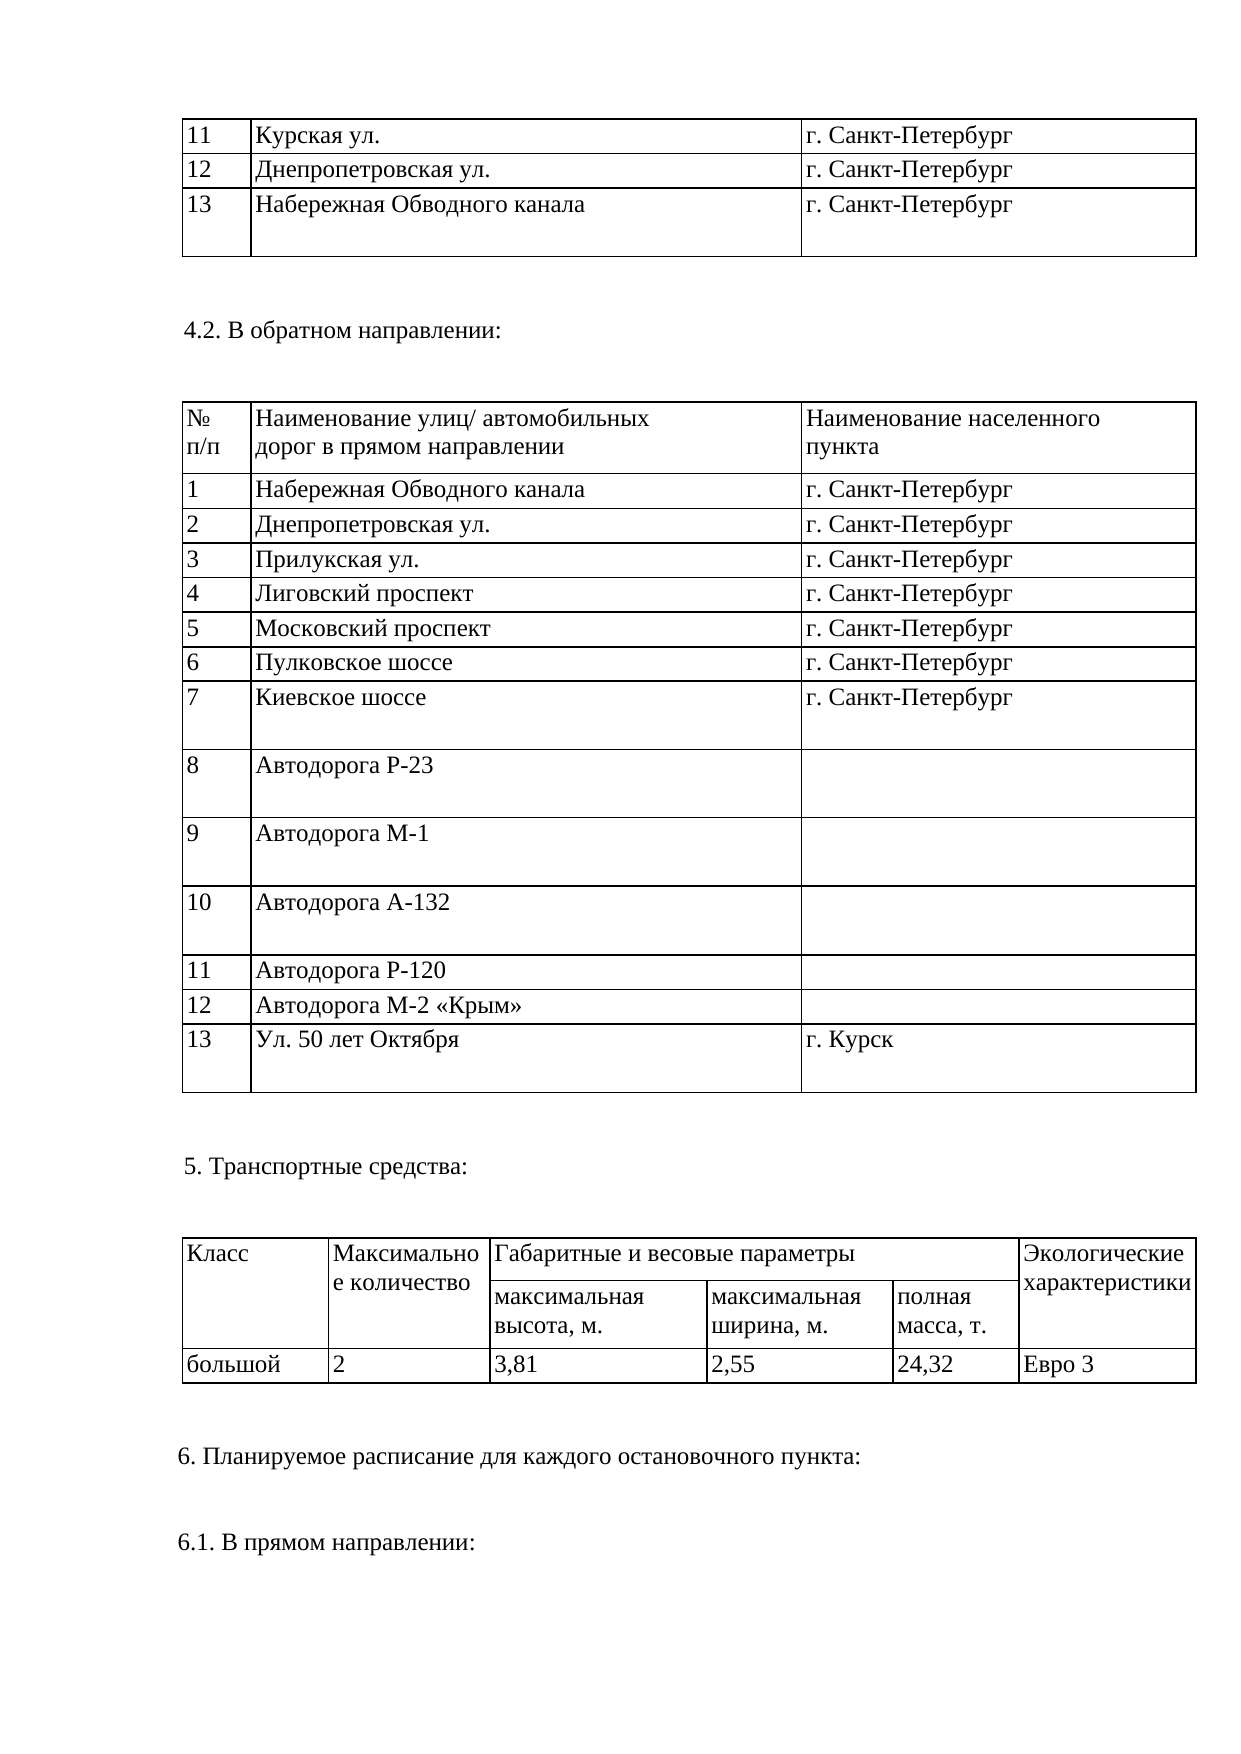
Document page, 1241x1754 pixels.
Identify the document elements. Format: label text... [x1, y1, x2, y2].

table_cell 4 [183, 578, 250, 611]
table_cell 12 [183, 154, 250, 187]
text 4.2. В обратном направлении: [177, 315, 1152, 343]
text 6. Планируемое расписание для каждого остановочного пункта: [177, 1441, 1152, 1470]
table_cell Евро 3 [1020, 1349, 1195, 1382]
table_cell Ул. 50 лет Октября [252, 1025, 801, 1092]
table_cell г. Санкт-Петербург [802, 682, 1195, 749]
table_cell г. Санкт-Петербург [802, 613, 1195, 646]
table_cell 1 [183, 474, 250, 508]
table_cell Днепропетровская ул. [252, 509, 801, 542]
table_cell г. Курск [802, 1025, 1195, 1092]
table_cell г. Санкт-Петербург [802, 648, 1195, 680]
table_header Класс [183, 1239, 328, 1348]
table_cell г. Санкт-Петербург [802, 474, 1195, 508]
table_cell полная масса, т. [894, 1281, 1018, 1348]
table_cell 3,81 [491, 1349, 706, 1382]
table_cell [802, 956, 1195, 988]
table_cell 2 [329, 1349, 489, 1382]
table_cell Набережная Обводного канала [252, 474, 801, 508]
table_header Максимальное количество [329, 1239, 489, 1348]
table_cell [802, 887, 1195, 954]
table_cell максимальная ширина, м. [708, 1281, 892, 1348]
table_cell максимальная высота, м. [491, 1281, 706, 1348]
text 5. Транспортные средства: [177, 1151, 1152, 1179]
table_cell 13 [183, 1025, 250, 1092]
table_cell 12 [183, 990, 250, 1023]
table_cell г. Санкт-Петербург [802, 509, 1195, 542]
table_cell г. Санкт-Петербург [802, 578, 1195, 611]
table_cell Автодорога Р-120 [252, 956, 801, 988]
text 6.1. В прямом направлении: [177, 1527, 1152, 1556]
table_cell 13 [183, 189, 250, 256]
table_cell Автодорога А-132 [252, 887, 801, 954]
table_cell г. Санкт-Петербург [802, 154, 1195, 187]
table_header № п/п [183, 403, 250, 473]
table_cell г. Санкт-Петербург [802, 189, 1195, 256]
table_cell 11 [183, 120, 250, 153]
table_cell [802, 750, 1195, 817]
table_cell Прилукская ул. [252, 544, 801, 577]
table_cell большой [183, 1349, 328, 1382]
table_cell 11 [183, 956, 250, 988]
table_cell Пулковское шоссе [252, 648, 801, 680]
table_cell г. Санкт-Петербург [802, 544, 1195, 577]
table_cell 7 [183, 682, 250, 749]
table_cell Автодорога М-2 «Крым» [252, 990, 801, 1023]
table_header Габаритные и весовые параметры [491, 1239, 1018, 1280]
table_cell 6 [183, 648, 250, 680]
table_cell 8 [183, 750, 250, 817]
table_header Экологические характеристики [1020, 1239, 1195, 1348]
table_cell 24,32 [894, 1349, 1018, 1382]
table_cell Лиговский проспект [252, 578, 801, 611]
table_cell [802, 990, 1195, 1023]
table_cell 2,55 [708, 1349, 892, 1382]
table_cell [802, 818, 1195, 885]
table_cell Киевское шоссе [252, 682, 801, 749]
table_cell 2 [183, 509, 250, 542]
table_cell Днепропетровская ул. [252, 154, 801, 187]
table_cell г. Санкт-Петербург [802, 120, 1195, 153]
table_header Наименование населенного пункта [802, 403, 1195, 473]
table_cell Курская ул. [252, 120, 801, 153]
table_cell Московский проспект [252, 613, 801, 646]
table_cell 10 [183, 887, 250, 954]
table_cell 3 [183, 544, 250, 577]
table_cell 5 [183, 613, 250, 646]
table_cell Набережная Обводного канала [252, 189, 801, 256]
table_header Наименование улиц/ автомобильных дорог в прямом направлении [252, 403, 801, 473]
table_cell Автодорога М-1 [252, 818, 801, 885]
table_cell Автодорога Р-23 [252, 750, 801, 817]
table_cell 9 [183, 818, 250, 885]
